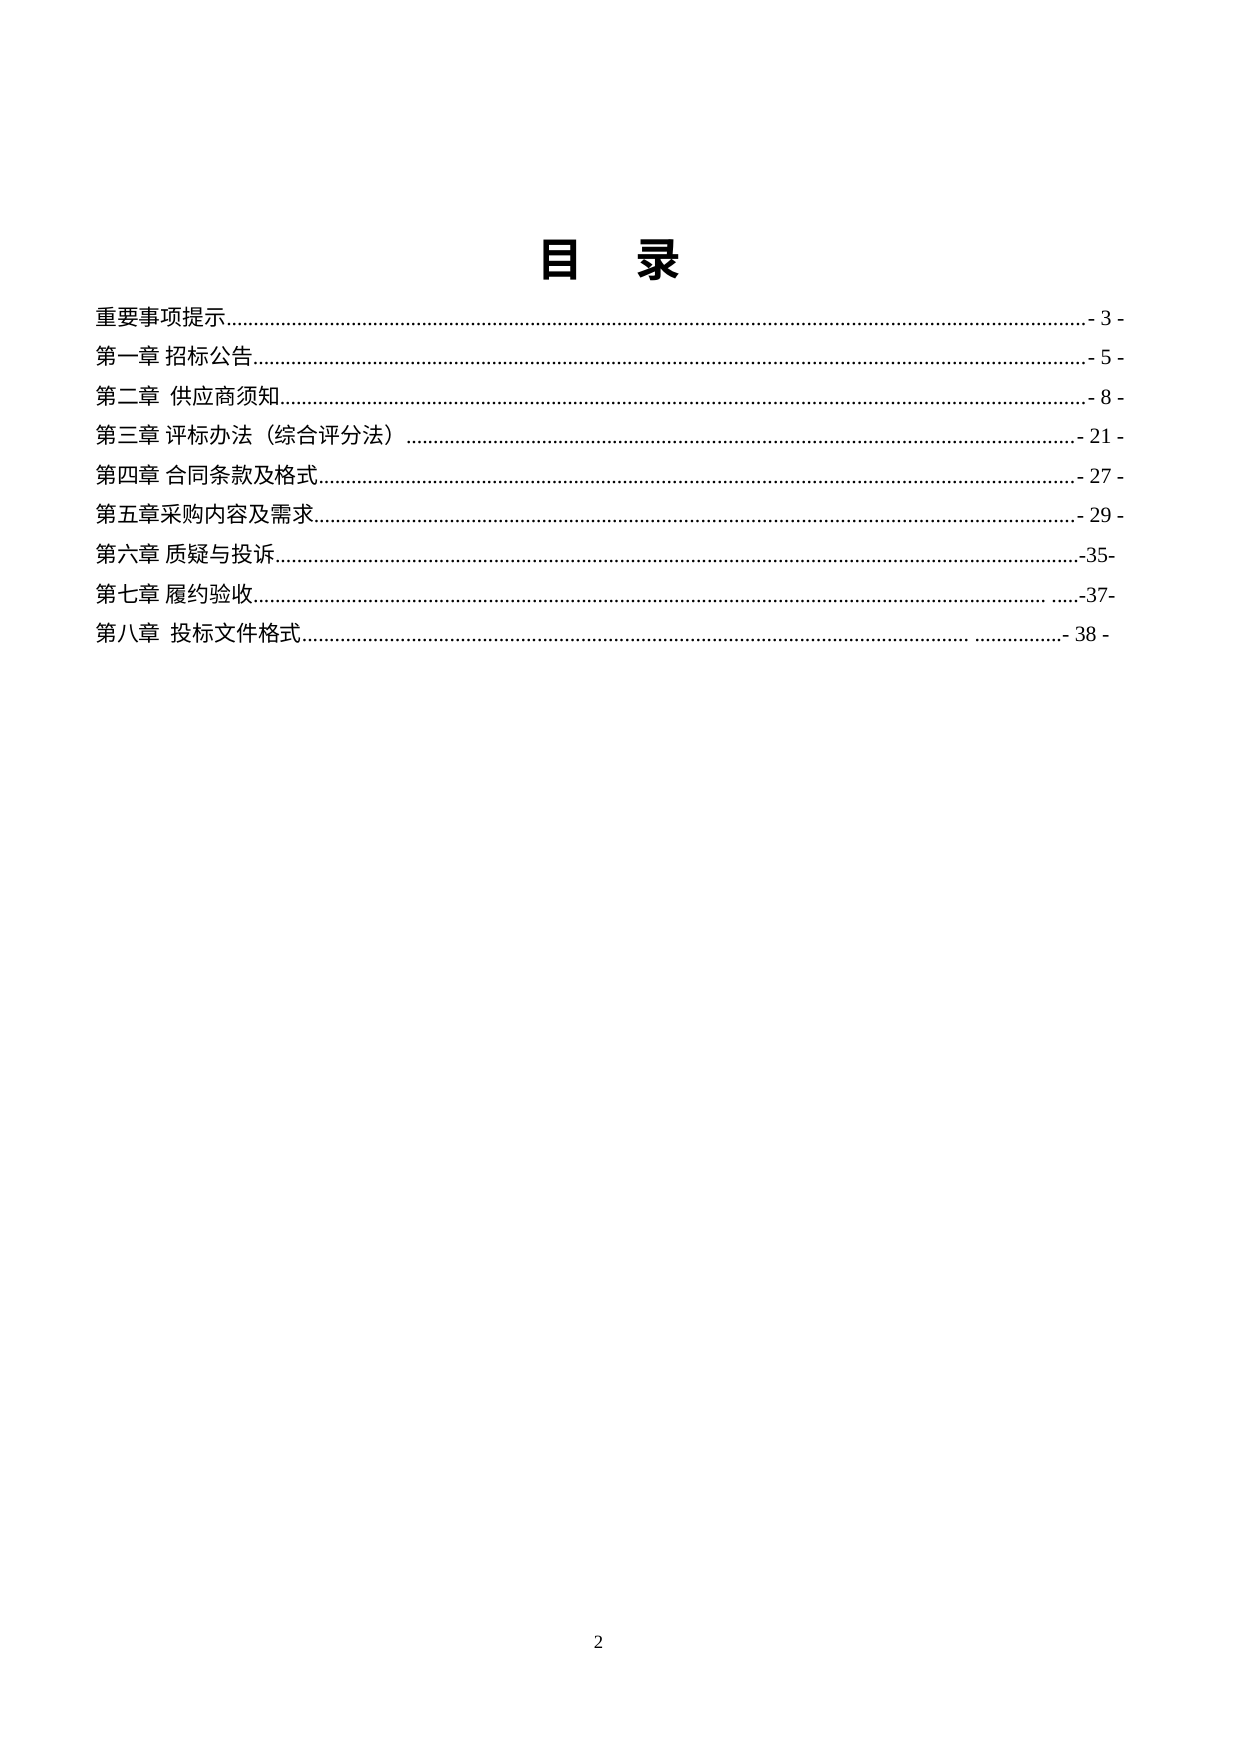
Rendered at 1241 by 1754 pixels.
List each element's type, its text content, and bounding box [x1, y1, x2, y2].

text 第五章采购内容及需求 - 29 - [95, 493, 1124, 533]
text 第八章 投标文件格式.......................................................................................................................... ................- 38 - [95, 612, 1124, 652]
text 第二章 供应商须知 - 8 - [95, 375, 1124, 414]
text 第六章 质疑与投诉...................................................................................................................................................-35- [95, 533, 1124, 573]
text 目 录 [95, 216, 1124, 296]
text 第四章 合同条款及格式 - 27 - [95, 454, 1124, 493]
text 重要事项提示 - 3 - [95, 296, 1124, 335]
text 第三章 评标办法（综合评分法） - 21 - [95, 414, 1124, 454]
text 第一章 招标公告 - 5 - [95, 335, 1124, 375]
text 第七章 履约验收................................................................................................................................................. .....-37- [95, 573, 1124, 612]
